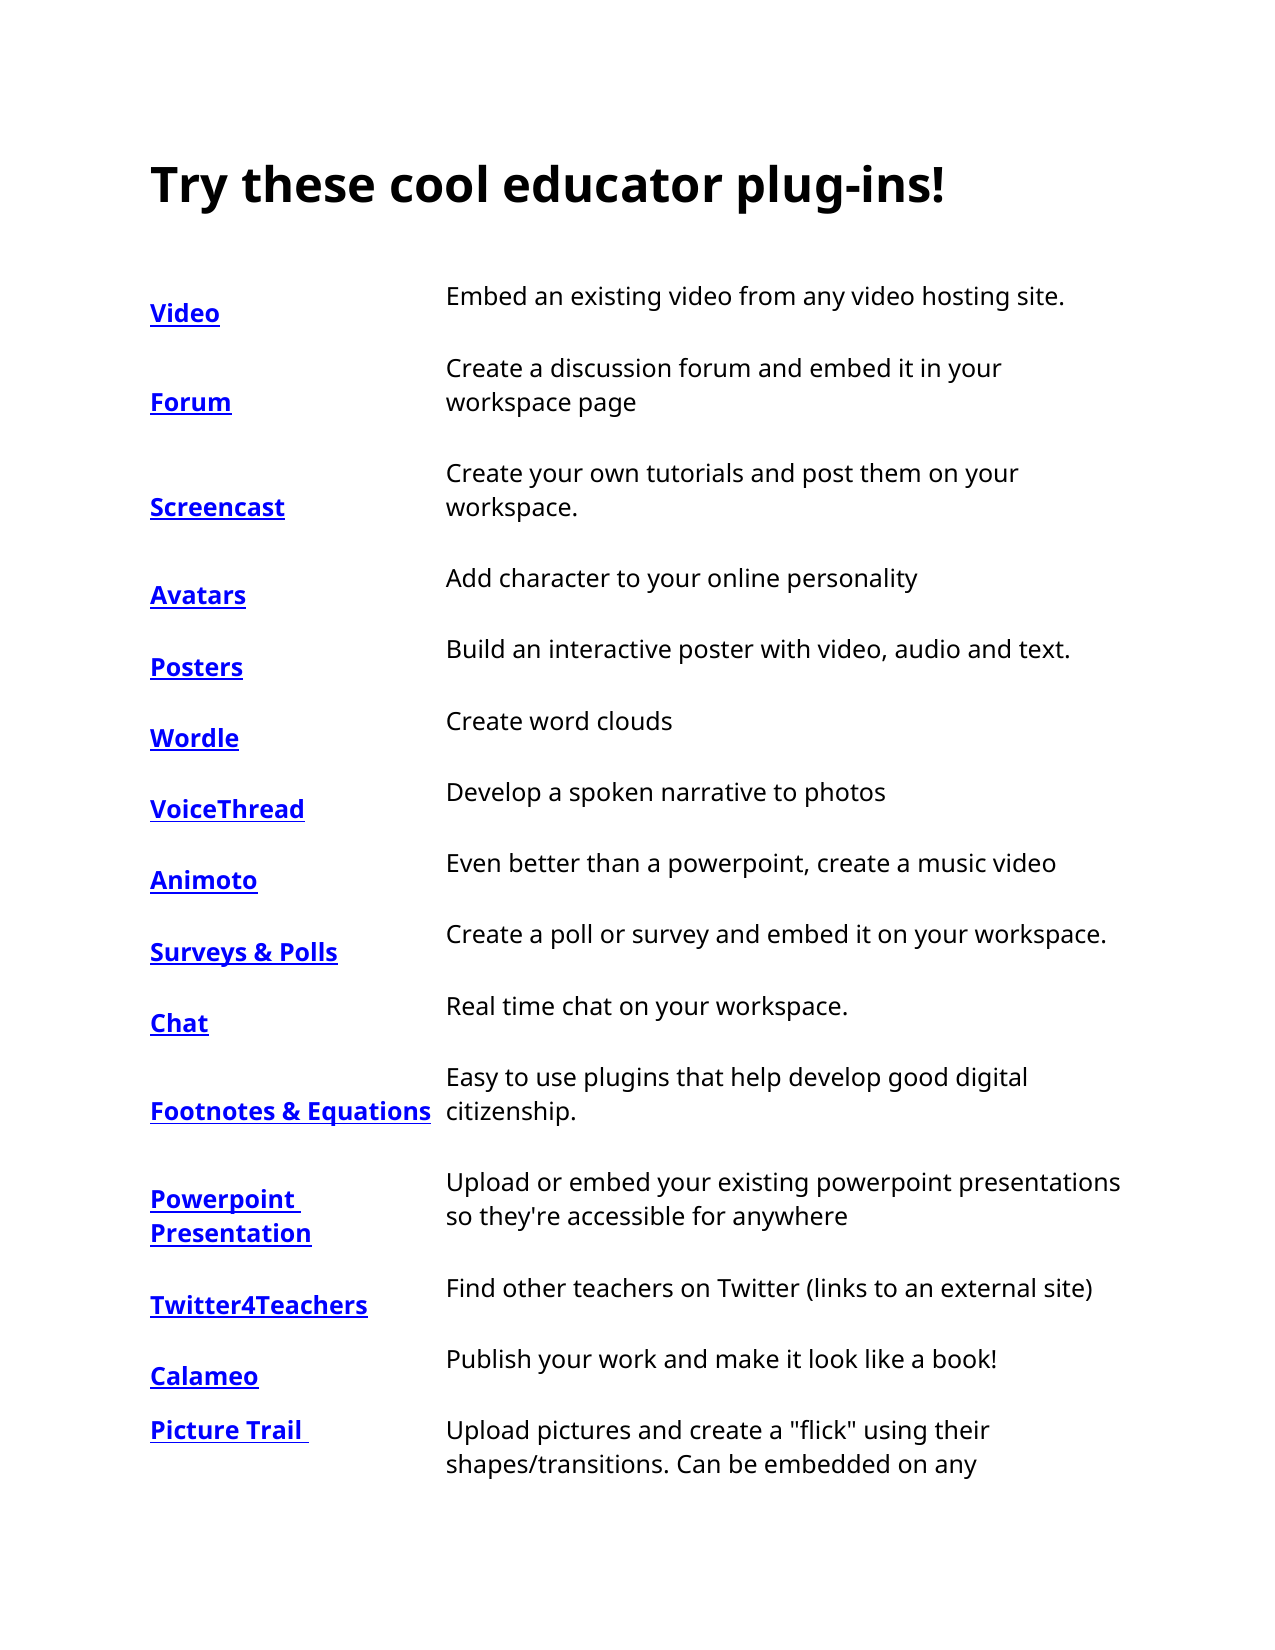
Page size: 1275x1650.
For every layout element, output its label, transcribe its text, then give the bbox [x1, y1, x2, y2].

table_cell Create a discussion forum and embed it in your workspace page [444, 349, 1133, 454]
table_cell Avatars [149, 559, 444, 631]
table_cell Build an interactive poster with video, audio and text. [444, 631, 1133, 702]
table_cell Forum [149, 349, 444, 454]
table_cell Picture Trail [149, 1411, 444, 1482]
table_cell Create your own tutorials and post them on your workspace. [444, 454, 1133, 559]
table_cell Animoto [149, 844, 444, 916]
table_cell Surveys & Polls [149, 916, 444, 987]
table_cell Easy to use plugins that help develop good digital citizenship. [444, 1058, 1133, 1163]
table_cell Publish your work and make it look like a book! [444, 1340, 1133, 1411]
table_cell Add character to your online personality [444, 559, 1133, 631]
table_header Embed an existing video from any video hosting site. [444, 278, 1133, 349]
table_cell Even better than a powerpoint, create a music video [444, 844, 1133, 916]
table_cell Develop a spoken narrative to photos [444, 773, 1133, 844]
table_cell VoiceThread [149, 773, 444, 844]
table_cell Powerpoint Presentation [149, 1164, 444, 1269]
table_cell Create word clouds [444, 702, 1133, 773]
table_cell Chat [149, 987, 444, 1058]
table_cell Calameo [149, 1340, 444, 1411]
table_cell Twitter4Teachers [149, 1269, 444, 1340]
text Try these cool educator plug-ins! [150, 150, 1125, 217]
table_cell Footnotes & Equations [149, 1058, 444, 1163]
table_cell Create a poll or survey and embed it on your workspace. [444, 916, 1133, 987]
table_cell Posters [149, 631, 444, 702]
table_header Video [149, 278, 444, 349]
table_cell Wordle [149, 702, 444, 773]
table_cell Real time chat on your workspace. [444, 987, 1133, 1058]
table_cell Upload or embed your existing powerpoint presentations so they're accessible for anywhere [444, 1164, 1133, 1269]
table_cell Find other teachers on Twitter (links to an external site) [444, 1269, 1133, 1340]
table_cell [444, 1411, 1133, 1482]
table_cell Screencast [149, 454, 444, 559]
